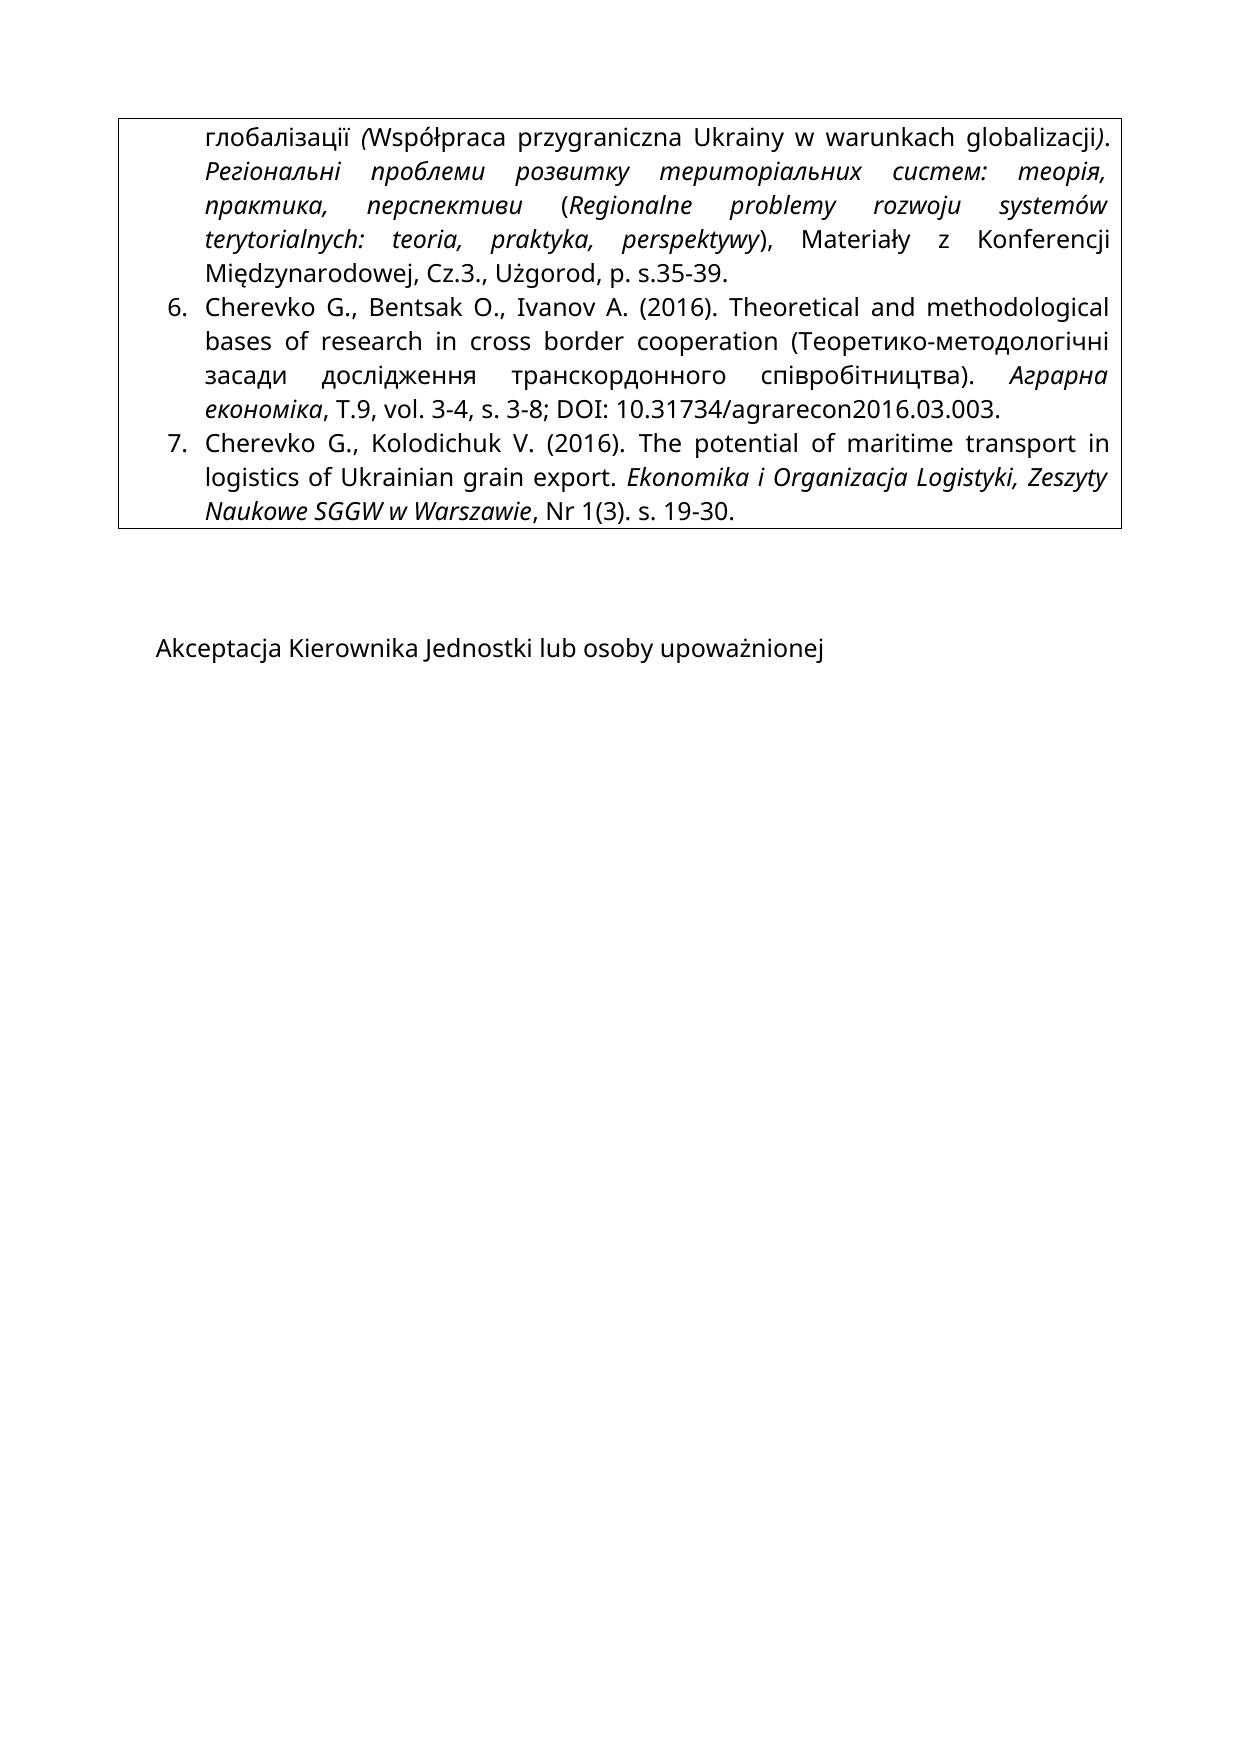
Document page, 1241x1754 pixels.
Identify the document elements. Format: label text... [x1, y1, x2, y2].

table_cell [119, 119, 1121, 528]
text Akceptacja Kierownika Jednostki lub osoby upoważnionej [156, 631, 1122, 665]
